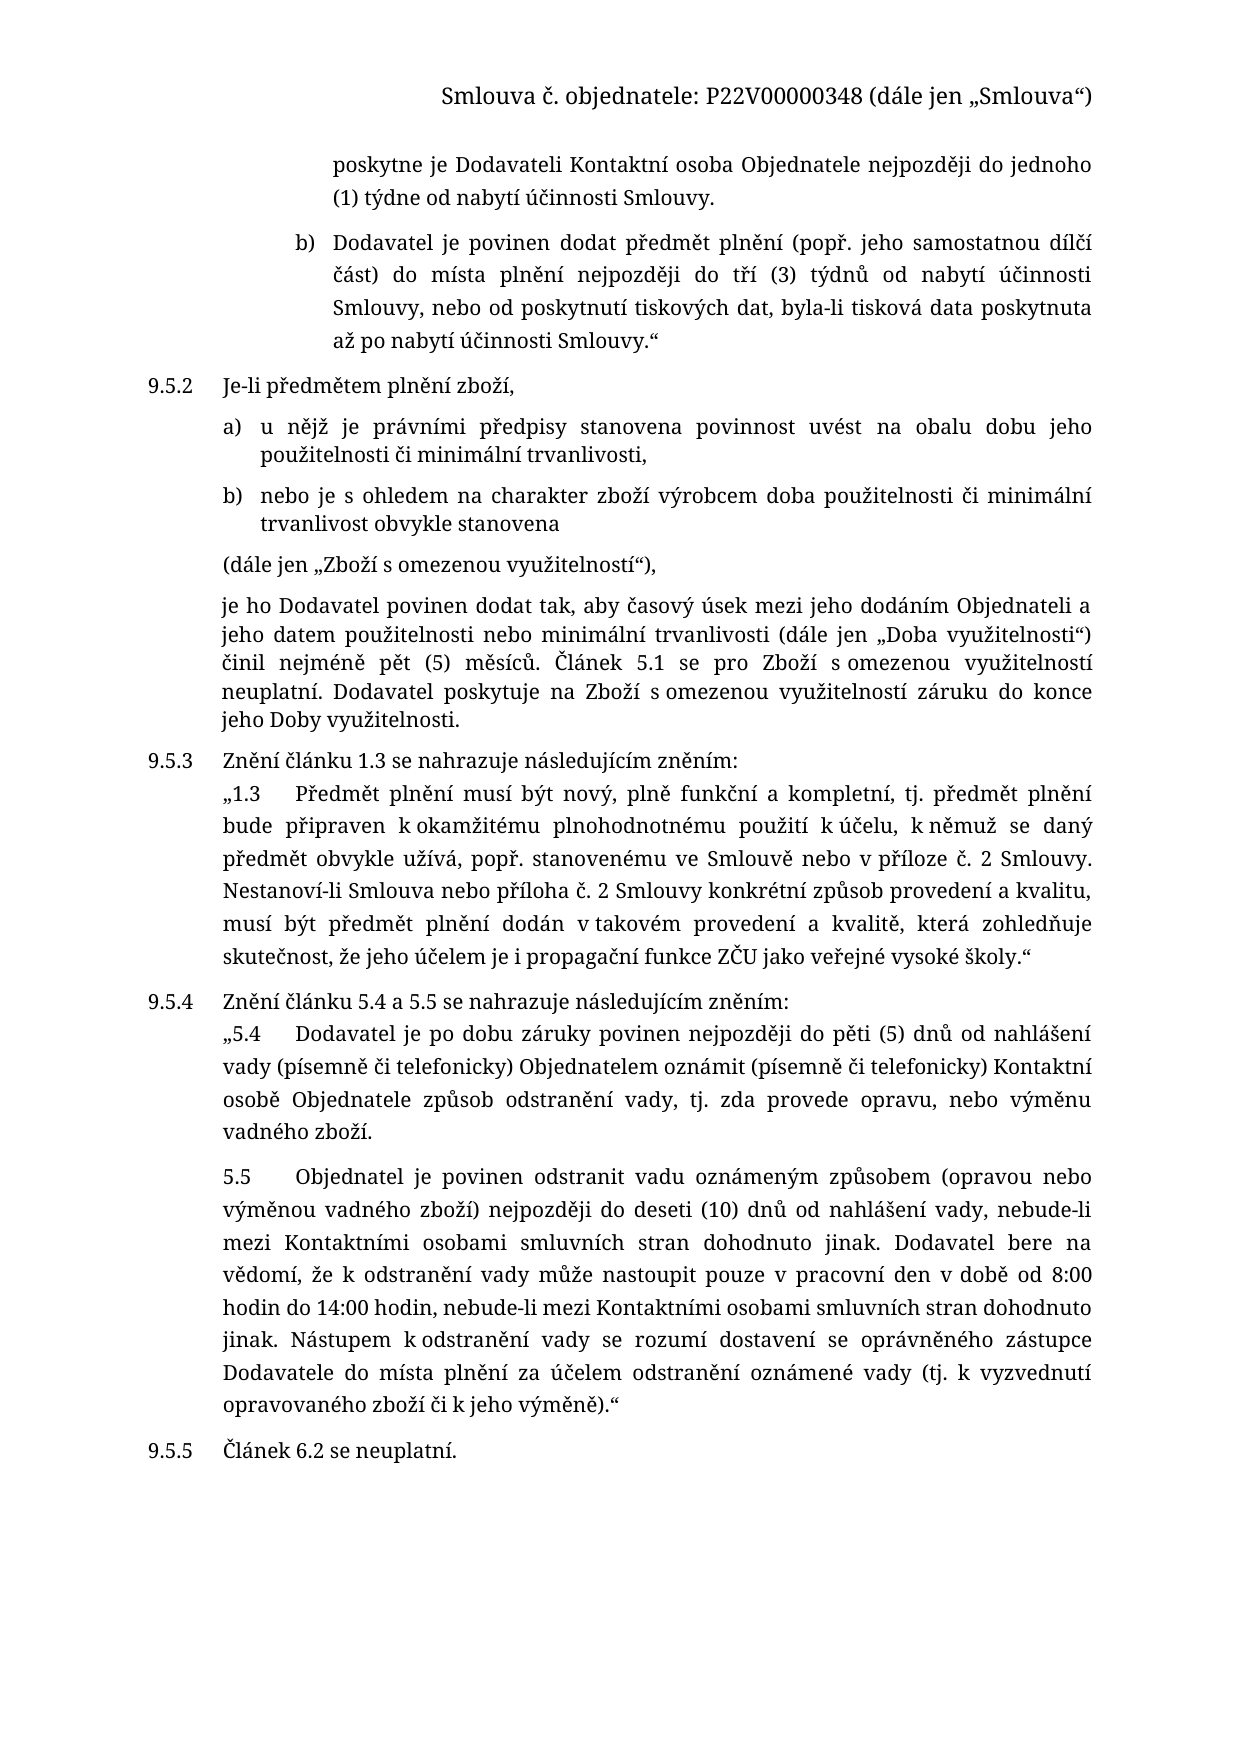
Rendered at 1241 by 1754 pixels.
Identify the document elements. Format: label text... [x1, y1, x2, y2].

text je ho Dodavatel povinen dodat tak, aby časový úsek mezi jeho dodáním Objednateli a jeho datem použitelnosti nebo minimální trvanlivosti (dále jen „Doba využitelnosti“) činil nejméně pět (5) měsíců. Článek 5.1 se pro Zboží s omezenou využitelností neuplatní. Dodavatel poskytuje na Zboží s omezenou využitelností záruku do konce jeho Doby využitelnosti. [221, 591, 1093, 734]
text (dále jen „Zboží s omezenou využitelností“), [223, 551, 1093, 579]
list Dodavatel je povinen dodat předmět plnění (popř. jeho samostatnou dílčí část) do místa plnění nejpozději do tří (3) týdnů od nabytí účinnosti Smlouvy, nebo od poskytnutí tiskových dat, byla-li tisková data poskytnuta až po nabytí účinnosti Smlouvy.“ [295, 228, 1093, 354]
list Znění článku 1.3 se nahrazuje následujícím zněním: [148, 746, 1093, 774]
list u nějž je právními předpisy stanovena povinnost uvést na obalu dobu jeho použitelnosti či minimální trvanlivosti, [223, 412, 1093, 469]
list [295, 150, 1093, 211]
list Je-li předmětem plnění zboží, [148, 371, 1093, 399]
list nebo je s ohledem na charakter zboží výrobcem doba použitelnosti či minimální trvanlivost obvykle stanovena [223, 481, 1093, 538]
list „1.3 Předmět plnění musí být nový, plně funkční a kompletní, tj. předmět plnění bude připraven k okamžitému plnohodnotnému použití k účelu, k němuž se daný předmět obvykle užívá, popř. stanovenému ve Smlouvě nebo v příloze č. 2 Smlouvy. Nestanoví-li Smlouva nebo příloha č. 2 Smlouvy konkrétní způsob provedení a kvalitu, musí být předmět plnění dodán v takovém provedení a kvalitě, která zohledňuje skutečnost, že jeho účelem je i propagační funkce ZČU jako veřejné vysoké školy.“ [223, 779, 1093, 970]
list Článek 6.2 se neuplatní. [148, 1436, 1093, 1464]
list 5.5 Objednatel je povinen odstranit vadu oznámeným způsobem (opravou nebo výměnou vadného zboží) nejpozději do deseti (10) dnů od nahlášení vady, nebude-li mezi Kontaktními osobami smluvních stran dohodnuto jinak. Dodavatel bere na vědomí, že k odstranění vady může nastoupit pouze v pracovní den v době od 8:00 hodin do 14:00 hodin, nebude-li mezi Kontaktními osobami smluvních stran dohodnuto jinak. Nástupem k odstranění vady se rozumí dostavení se oprávněného zástupce Dodavatele do místa plnění za účelem odstranění oznámené vady (tj. k vyzvednutí opravovaného zboží či k jeho výměně).“ [223, 1162, 1093, 1419]
list „5.4 Dodavatel je po dobu záruky povinen nejpozději do pěti (5) dnů od nahlášení vady (písemně či telefonicky) Objednatelem oznámit (písemně či telefonicky) Kontaktní osobě Objednatele způsob odstranění vady, tj. zda provede opravu, nebo výměnu vadného zboží. [223, 1019, 1093, 1146]
list Znění článku 5.4 a 5.5 se nahrazuje následujícím zněním: [148, 987, 1093, 1015]
